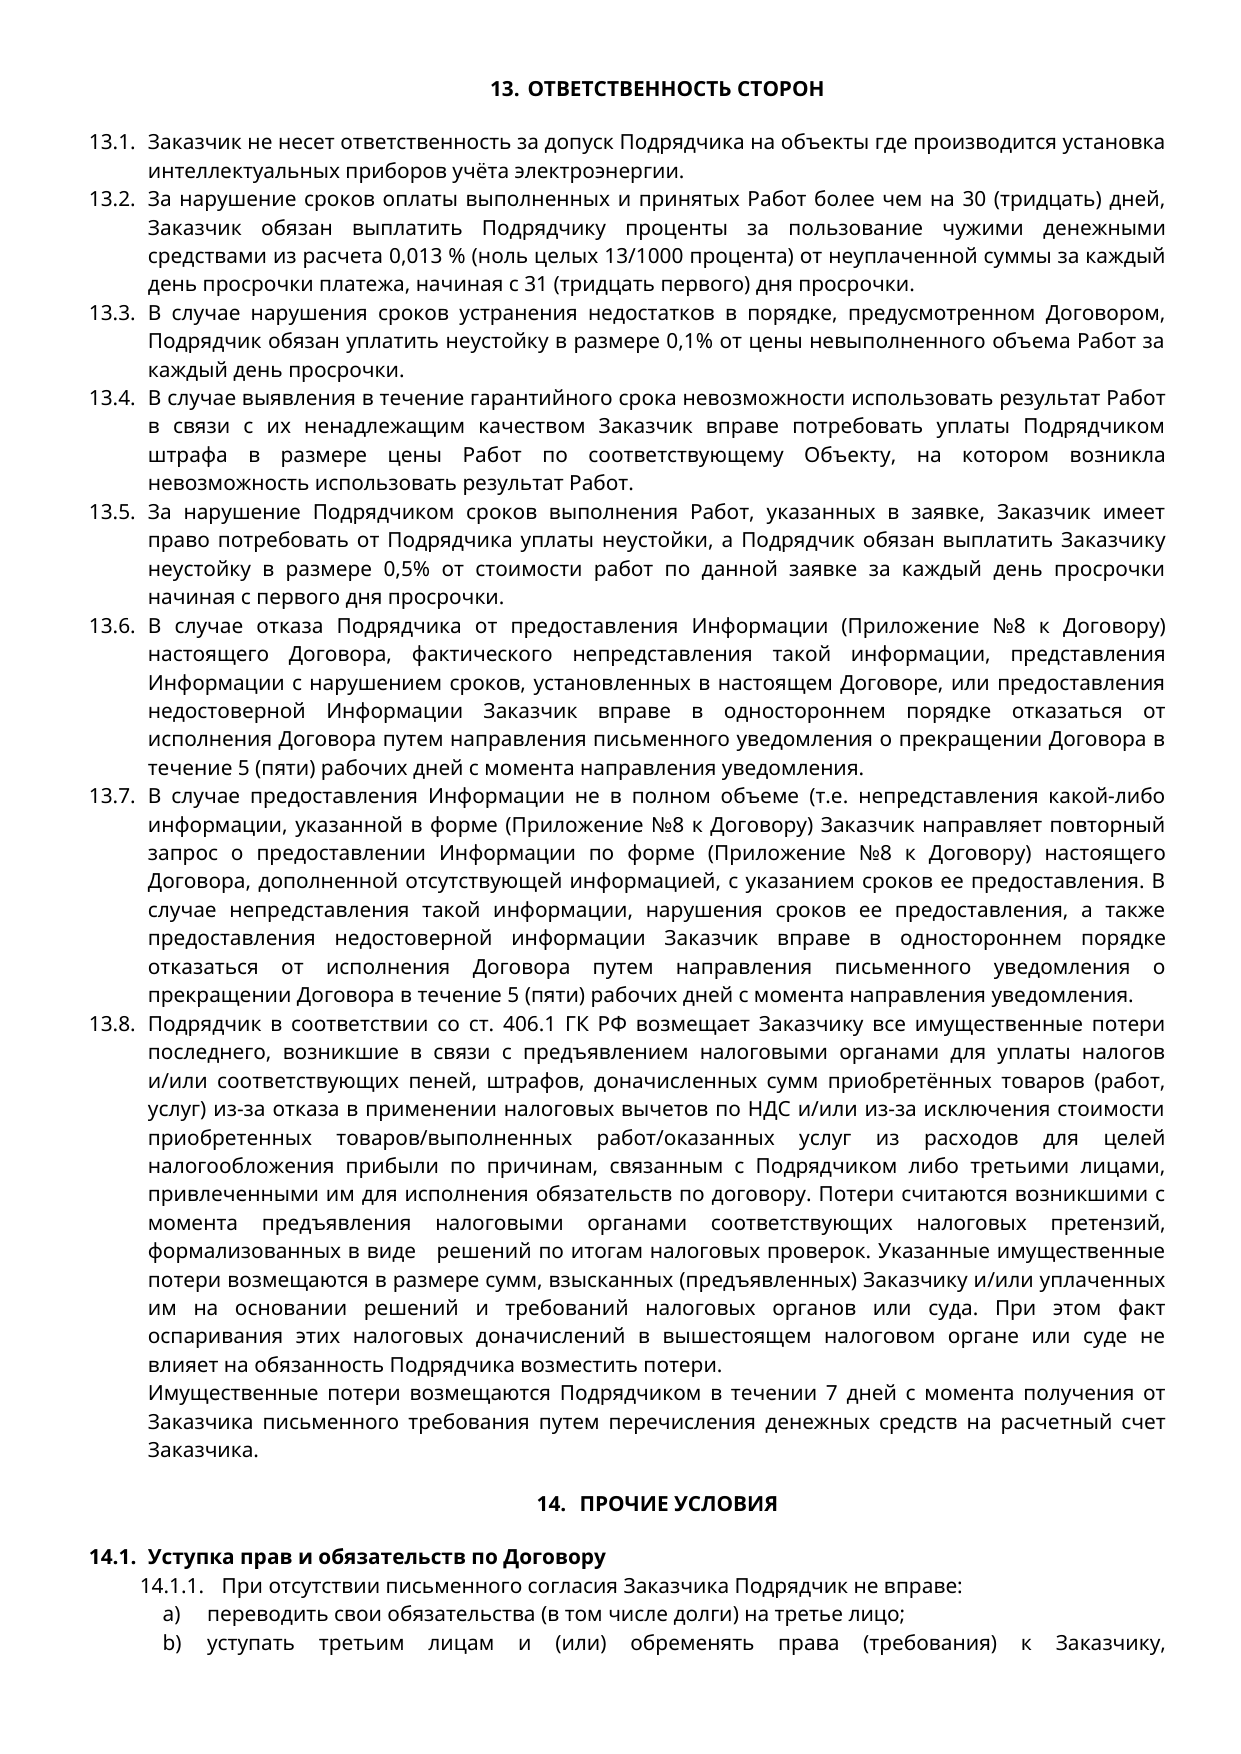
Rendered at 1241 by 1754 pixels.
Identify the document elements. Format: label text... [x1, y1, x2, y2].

list Подрядчик в соответствии со ст. 406.1 ГК РФ возмещает Заказчику все имущественные потери последнего, возникшие в связи с предъявлением налоговыми органами для уплаты налогов и/или соответствующих пеней, штрафов, доначисленных сумм приобретённых товаров (работ, услуг) из-за отказа в применении налоговых вычетов по НДС и/или из-за исключения стоимости приобретенных товаров/выполненных работ/оказанных услуг из расходов для целей налогообложения прибыли по причинам, связанным с Подрядчиком либо третьими лицами, привлеченными им для исполнения обязательств по договору. Потери считаются возникшими с момента предъявления налоговыми органами соответствующих налоговых претензий, формализованных в виде решений по итогам налоговых проверок. Указанные имущественные потери возмещаются в размере сумм, взысканных (предъявленных) Заказчику и/или уплаченных им на основании решений и требований налоговых органов или суда. При этом факт оспаривания этих налоговых доначислений в вышестоящем налоговом органе или суде не влияет на обязанность Подрядчика возместить потери. [89, 1009, 1167, 1378]
list За нарушение Подрядчиком сроков выполнения Работ, указанных в заявке, Заказчик имеет право потребовать от Подрядчика уплаты неустойки, а Подрядчик обязан выплатить Заказчику неустойку в размере 0,5% от стоимости работ по данной заявке за каждый день просрочки начиная с первого дня просрочки. [89, 497, 1167, 611]
subtitle ОТВЕТСТВЕННОСТЬ СТОРОН [148, 74, 1167, 102]
list За нарушение сроков оплаты выполненных и принятых Работ более чем на 30 (тридцать) дней, Заказчик обязан выплатить Подрядчику проценты за пользование чужими денежными средствами из расчета 0,013 % (ноль целых 13/1000 процента) от неуплаченной суммы за каждый день просрочки платежа, начиная с 31 (тридцать первого) дня просрочки. [89, 184, 1167, 298]
list В случае отказа Подрядчика от предоставления Информации (Приложение №8 к Договору) настоящего Договора, фактического непредставления такой информации, представления Информации с нарушением сроков, установленных в настоящем Договоре, или предоставления недостоверной Информации Заказчик вправе в одностороннем порядке отказаться от исполнения Договора путем направления письменного уведомления о прекращении Договора в течение 5 (пяти) рабочих дней с момента направления уведомления. [89, 611, 1167, 781]
list В случае предоставления Информации не в полном объеме (т.е. непредставления какой-либо информации, указанной в форме (Приложение №8 к Договору) Заказчик направляет повторный запрос о предоставлении Информации по форме (Приложение №8 к Договору) настоящего Договора, дополненной отсутствующей информацией, с указанием сроков ее предоставления. В случае непредставления такой информации, нарушения сроков ее предоставления, а также предоставления недостоверной информации Заказчик вправе в одностороннем порядке отказаться от исполнения Договора путем направления письменного уведомления о прекращении Договора в течение 5 (пяти) рабочих дней с момента направления уведомления. [89, 781, 1167, 1009]
list Имущественные потери возмещаются Подрядчиком в течении 7 дней с момента получения от Заказчика письменного требования путем перечисления денежных средств на расчетный счет Заказчика. [148, 1378, 1167, 1464]
list Уступка прав и обязательств по Договору [89, 1542, 1167, 1571]
list При отсутствии письменного согласия Заказчика Подрядчик не вправе: [139, 1571, 1167, 1599]
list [162, 1628, 1167, 1656]
list В случае выявления в течение гарантийного срока невозможности использовать результат Работ в связи с их ненадлежащим качеством Заказчик вправе потребовать уплаты Подрядчиком штрафа в размере цены Работ по соответствующему Объекту, на котором возникла невозможность использовать результат Работ. [89, 383, 1167, 497]
list переводить свои обязательства (в том числе долги) на третье лицо; [162, 1599, 1167, 1628]
list Заказчик не несет ответственность за допуск Подрядчика на объекты где производится установка интеллектуальных приборов учёта электроэнергии. [89, 127, 1167, 184]
list В случае нарушения сроков устранения недостатков в порядке, предусмотренном Договором, Подрядчик обязан уплатить неустойку в размере 0,1% от цены невыполненного объема Работ за каждый день просрочки. [89, 298, 1167, 383]
subtitle ПРОЧИЕ УСЛОВИЯ [148, 1489, 1167, 1517]
